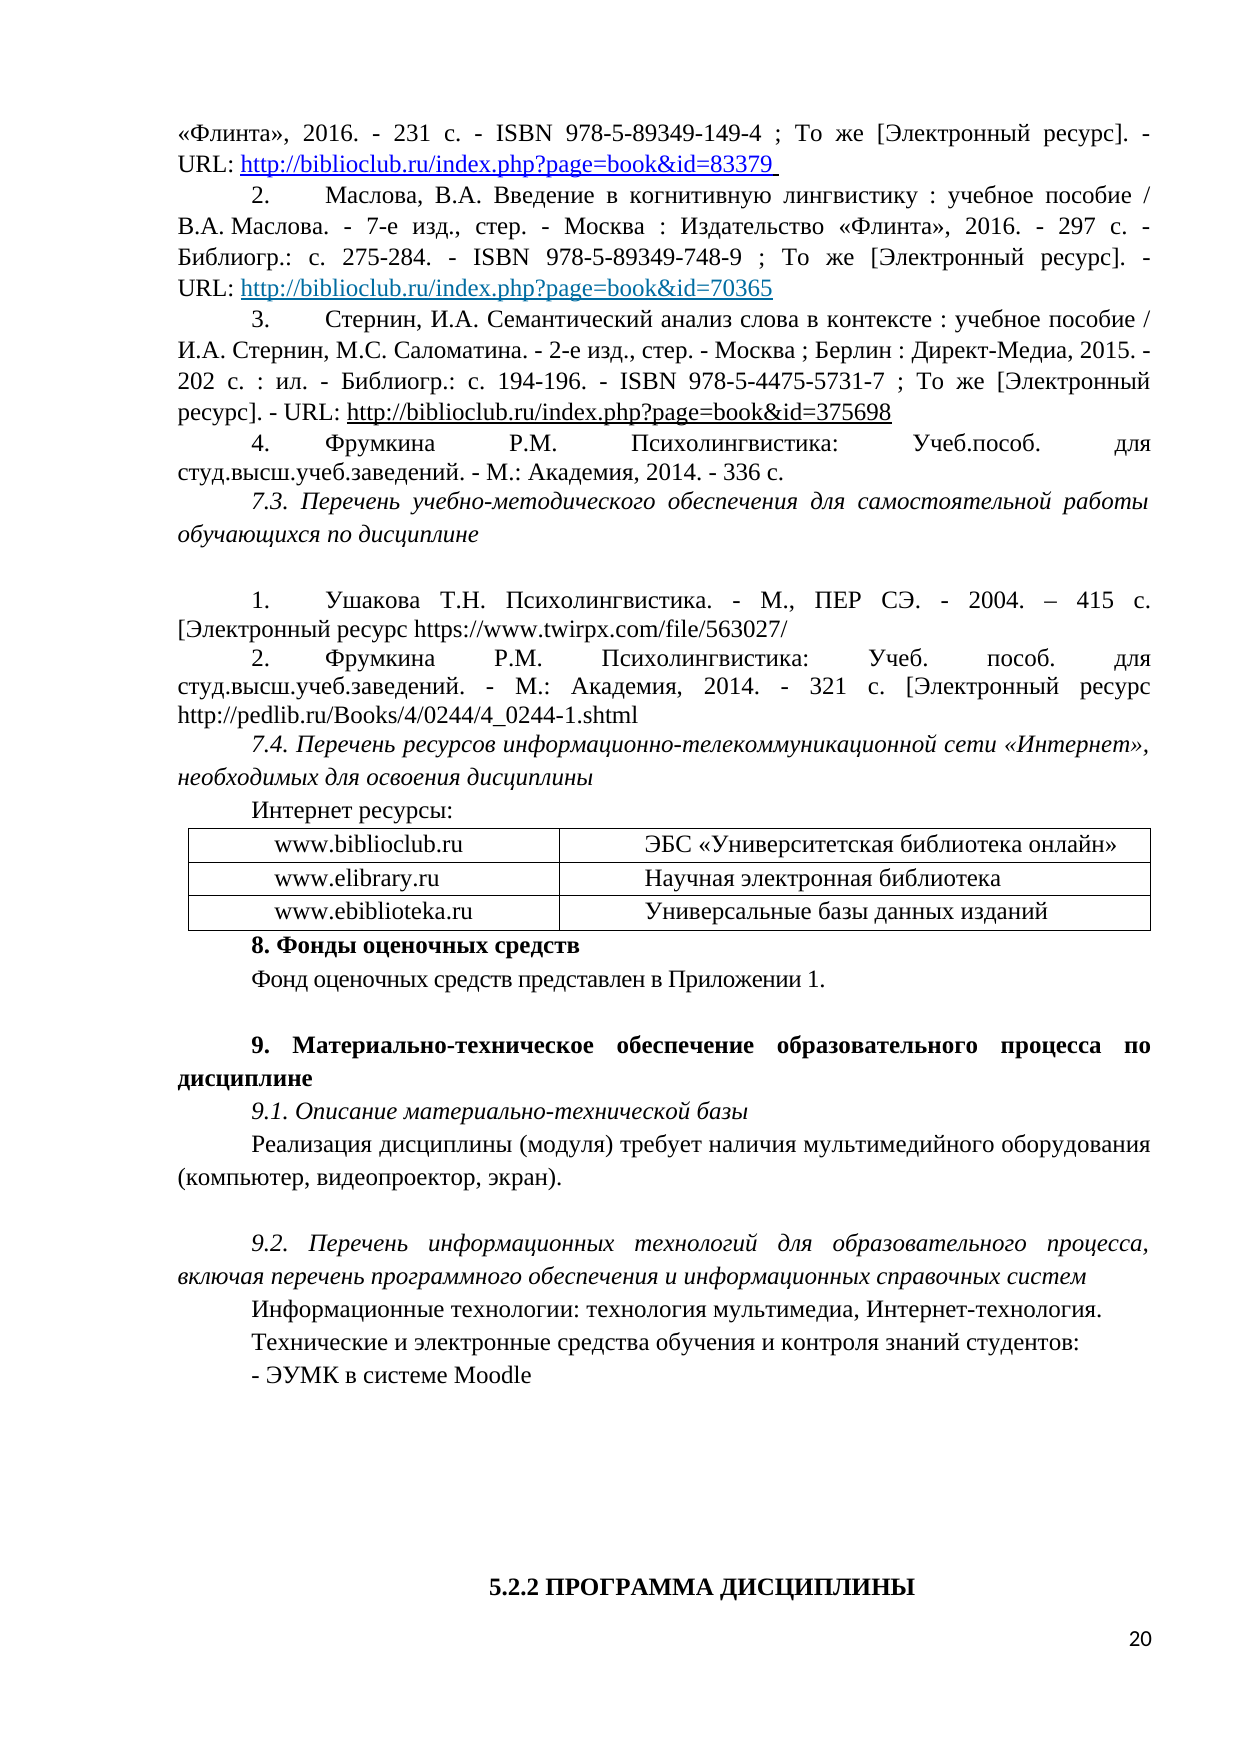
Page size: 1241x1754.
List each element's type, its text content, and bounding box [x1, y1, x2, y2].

table_cell Научная электронная библиотека [560, 863, 1150, 895]
text Реализация дисциплины (модуля) требует наличия мультимедийного оборудования (компьютер, видеопроектор, экран). [177, 1129, 1152, 1191]
table_cell www.elibrary.ru [189, 863, 559, 895]
text 9.2. Перечень информационных технологий для образовательного процесса, включая перечень программного обеспечения и информационных справочных систем [177, 1228, 1152, 1289]
text 9.1. Описание материально-технической базы [177, 1096, 1152, 1124]
list Фрумкина Р.М. Психолингвистика: Учеб. пособ. для студ.высш.учеб.заведений. - М.: Академия, 2014. - 321 с. [Электронный ресурс http://pedlib.ru/Books/4/0244/4_0244-1.shtml [177, 643, 1152, 729]
list Маслова, В.А. Введение в когнитивную лингвистику : учебное пособие / В.А. Маслова. - 7-е изд., стер. - Москва : Издательство «Флинта», 2016. - 297 с. - Библиогр.: с. 275-284. - ISBN 978-5-89349-748-9 ; То же [Электронный ресурс]. - URL: http://biblioclub.ru/index.php?page=book&id=70365 [177, 180, 1152, 302]
text Технические и электронные средства обучения и контроля знаний студентов: [177, 1327, 1152, 1356]
list 5.2.2 ПРограмма дисциплины [252, 1572, 1152, 1600]
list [177, 118, 1152, 178]
list Ушакова Т.Н. Психолингвистика. - М., ПЕР СЭ. - 2004. – 415 с. [Электронный ресурс https://www.twirpx.com/file/563027/ [177, 585, 1152, 643]
text Информационные технологии: технология мультимедиа, Интернет-технология. [177, 1294, 1152, 1323]
table_header ЭБС «Университетская библиотека онлайн» [560, 829, 1150, 862]
text Фонд оценочных средств представлен в Приложении 1. [177, 964, 1152, 992]
table_cell www.ebiblioteka.ru [189, 896, 559, 929]
text 8. Фонды оценочных средств [177, 931, 1152, 959]
table_header www.biblioclub.ru [189, 829, 559, 862]
text Интернет ресурсы: [177, 795, 1152, 824]
text - ЭУМК в системе Moodle [177, 1360, 1152, 1389]
text 7.3. Перечень учебно-методического обеспечения для самостоятельной работы обучающихся по дисциплине [177, 486, 1152, 548]
text 9. Материально-техническое обеспечение образовательного процесса по дисциплине [177, 1030, 1152, 1091]
list Стернин, И.А. Семантический анализ слова в контексте : учебное пособие / И.А. Стернин, М.С. Саломатина. - 2-е изд., стер. - Москва ; Берлин : Директ-Медиа, 2015. - 202 с. : ил. - Библиогр.: с. 194-196. - ISBN 978-5-4475-5731-7 ; То же [Электронный ресурс]. - URL: http://biblioclub.ru/index.php?page=book&id=375698 [177, 304, 1152, 426]
table_cell Универсальные базы данных изданий [560, 896, 1150, 929]
text 7.4. Перечень ресурсов информационно-телекоммуникационной сети «Интернет», необходимых для освоения дисциплины [177, 729, 1152, 791]
list Фрумкина Р.М. Психолингвистика: Учеб.пособ. для студ.высш.учеб.заведений. - М.: Академия, 2014. - 336 с. [177, 428, 1152, 486]
